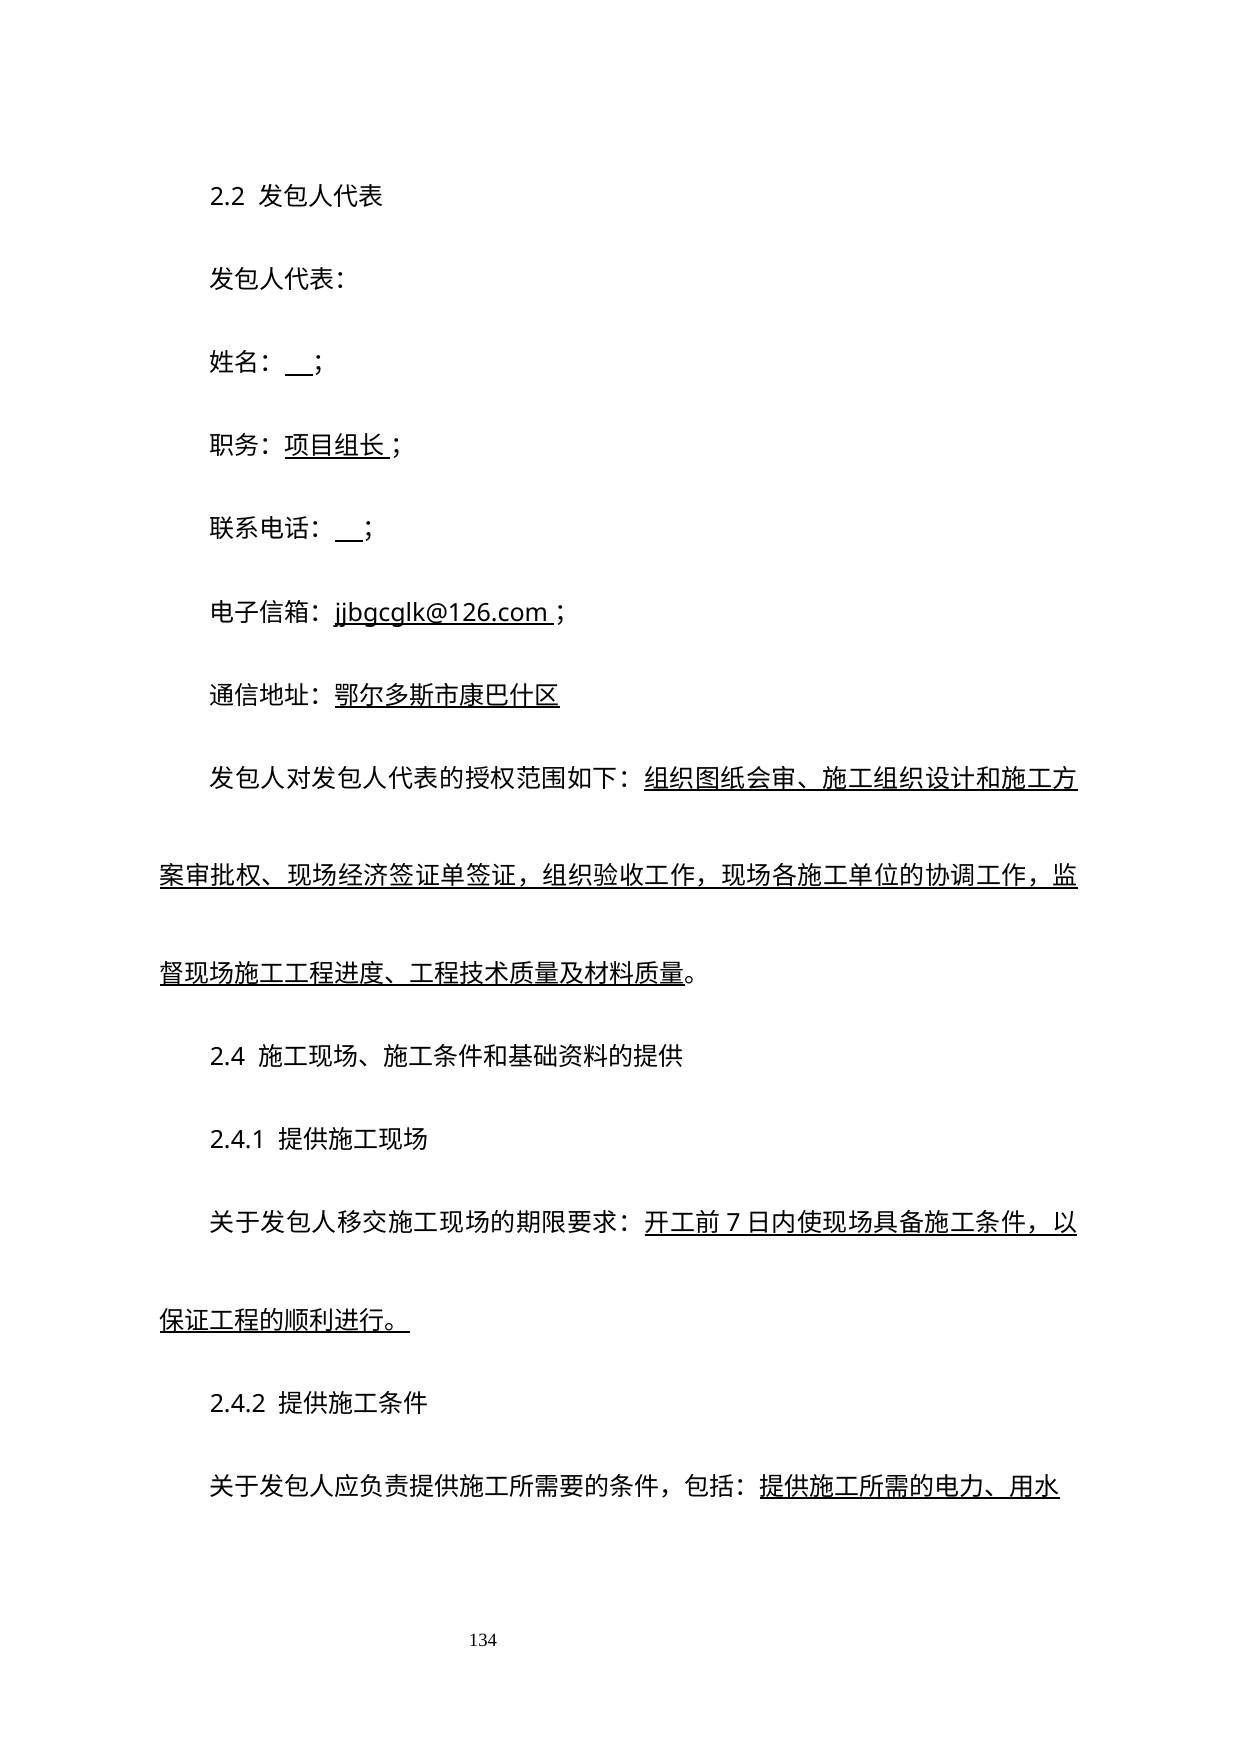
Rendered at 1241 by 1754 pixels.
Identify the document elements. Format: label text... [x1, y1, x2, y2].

text 发包人代表： [159, 245, 1078, 310]
text 通信地址：鄂尔多斯市康巴什区 [159, 661, 1078, 726]
text 2.4 施工现场、施工条件和基础资料的提供 [159, 1022, 1078, 1087]
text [159, 1452, 1078, 1517]
text 姓名： ； [159, 328, 1078, 393]
text 关于发包人移交施工现场的期限要求：开工前7日内使现场具备施工条件，以保证工程的顺利进行。 [159, 1188, 1078, 1351]
text 2.4.1 提供施工现场 [159, 1105, 1078, 1170]
text 联系电话： ； [159, 494, 1078, 559]
text 发包人对发包人代表的授权范围如下：组织图纸会审、施工组织设计和施工方案审批权、现场经济签证单签证，组织验收工作，现场各施工单位的协调工作，监督现场施工工程进度、工程技术质量及材料质量。 [159, 888, 1078, 1004]
text 电子信箱：jjbgcglk@126.com ； [159, 578, 1078, 643]
text 2.2 发包人代表 [159, 162, 1078, 227]
text 2.4.2 提供施工条件 [159, 1369, 1078, 1434]
text 职务：项目组长 ； [159, 411, 1078, 476]
text 发包人对发包人代表的授权范围如下：组织图纸会审、施工组织设计和施工方案审批权、现场经济签证单签证，组织验收工作，现场各施工单位的协调工作，监督现场施工工程进度、工程技术质量及材料质量。 [159, 744, 1078, 887]
